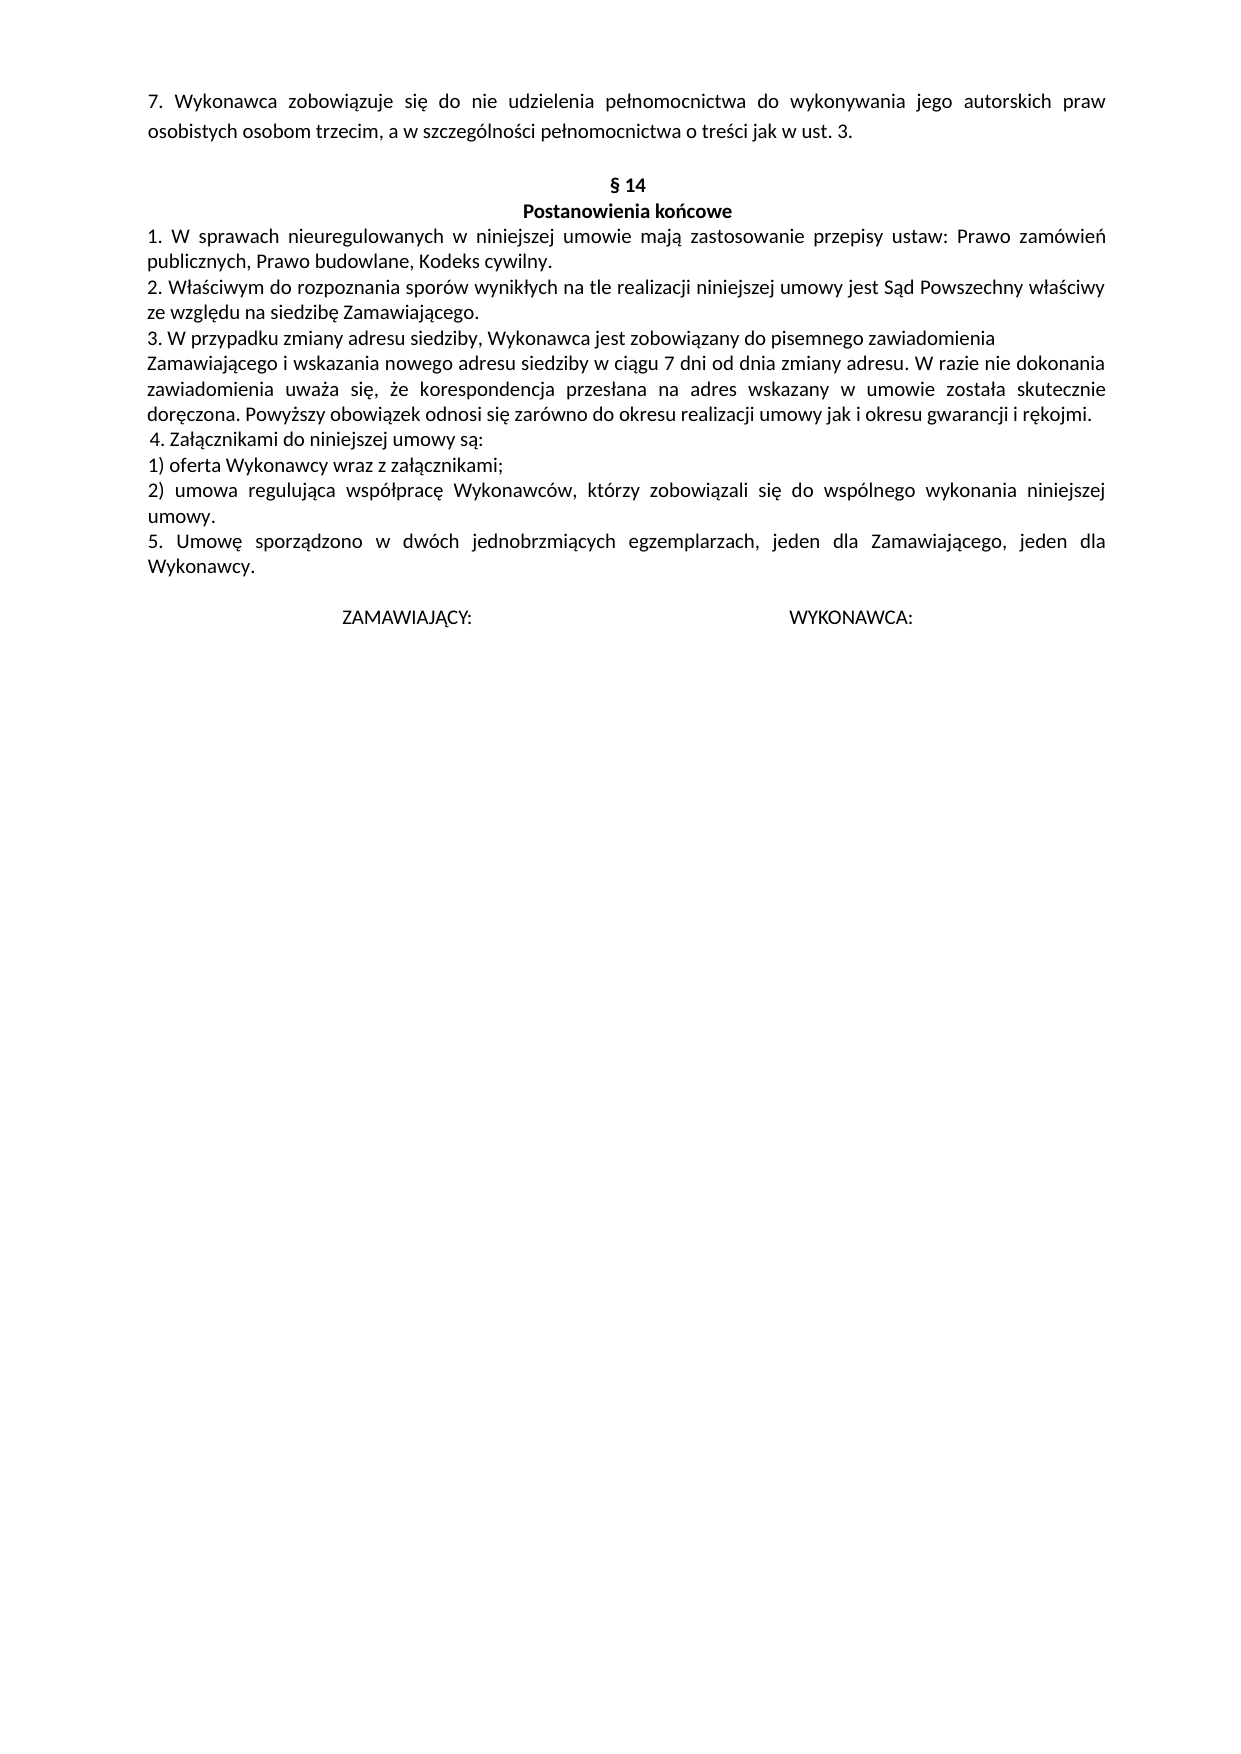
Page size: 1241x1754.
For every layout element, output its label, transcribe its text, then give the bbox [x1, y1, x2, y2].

text 2) umowa regulująca współpracę Wykonawców, którzy zobowiązali się do wspólnego wykonania niniejszej umowy. [148, 477, 1107, 528]
text Zamawiającego i wskazania nowego adresu siedziby w ciągu 7 dni od dnia zmiany adresu. W razie nie dokonania zawiadomienia uważa się, że korespondencja przesłana na adres wskazany w umowie została skutecznie doręczona. Powyższy obowiązek odnosi się zarówno do okresu realizacji umowy jak i okresu gwarancji i rękojmi. [147, 350, 1107, 427]
text 7. Wykonawca zobowiązuje się do nie udzielenia pełnomocnictwa do wykonywania jego autorskich praw osobistych osobom trzecim, a w szczególności pełnomocnictwa o treści jak w ust. 3. [148, 89, 1107, 143]
text 2. Właściwym do rozpoznania sporów wynikłych na tle realizacji niniejszej umowy jest Sąd Powszechny właściwy ze względu na siedzibę Zamawiającego. [147, 274, 1107, 325]
text ZAMAWIAJĄCY: WYKONAWCA: [148, 604, 1107, 630]
text § 14 [148, 172, 1107, 198]
text 1) oferta Wykonawcy wraz z załącznikami; [148, 452, 1107, 477]
text 3. W przypadku zmiany adresu siedziby, Wykonawca jest zobowiązany do pisemnego zawiadomienia [147, 325, 1107, 350]
text 4. Załącznikami do niniejszej umowy są: [149, 427, 1107, 452]
text 1. W sprawach nieuregulowanych w niniejszej umowie mają zastosowanie przepisy ustaw: Prawo zamówień publicznych, Prawo budowlane, Kodeks cywilny. [147, 223, 1107, 274]
text 5. Umowę sporządzono w dwóch jednobrzmiących egzemplarzach, jeden dla Zamawiającego, jeden dla Wykonawcy. [148, 528, 1107, 579]
text Postanowienia końcowe [148, 198, 1107, 223]
